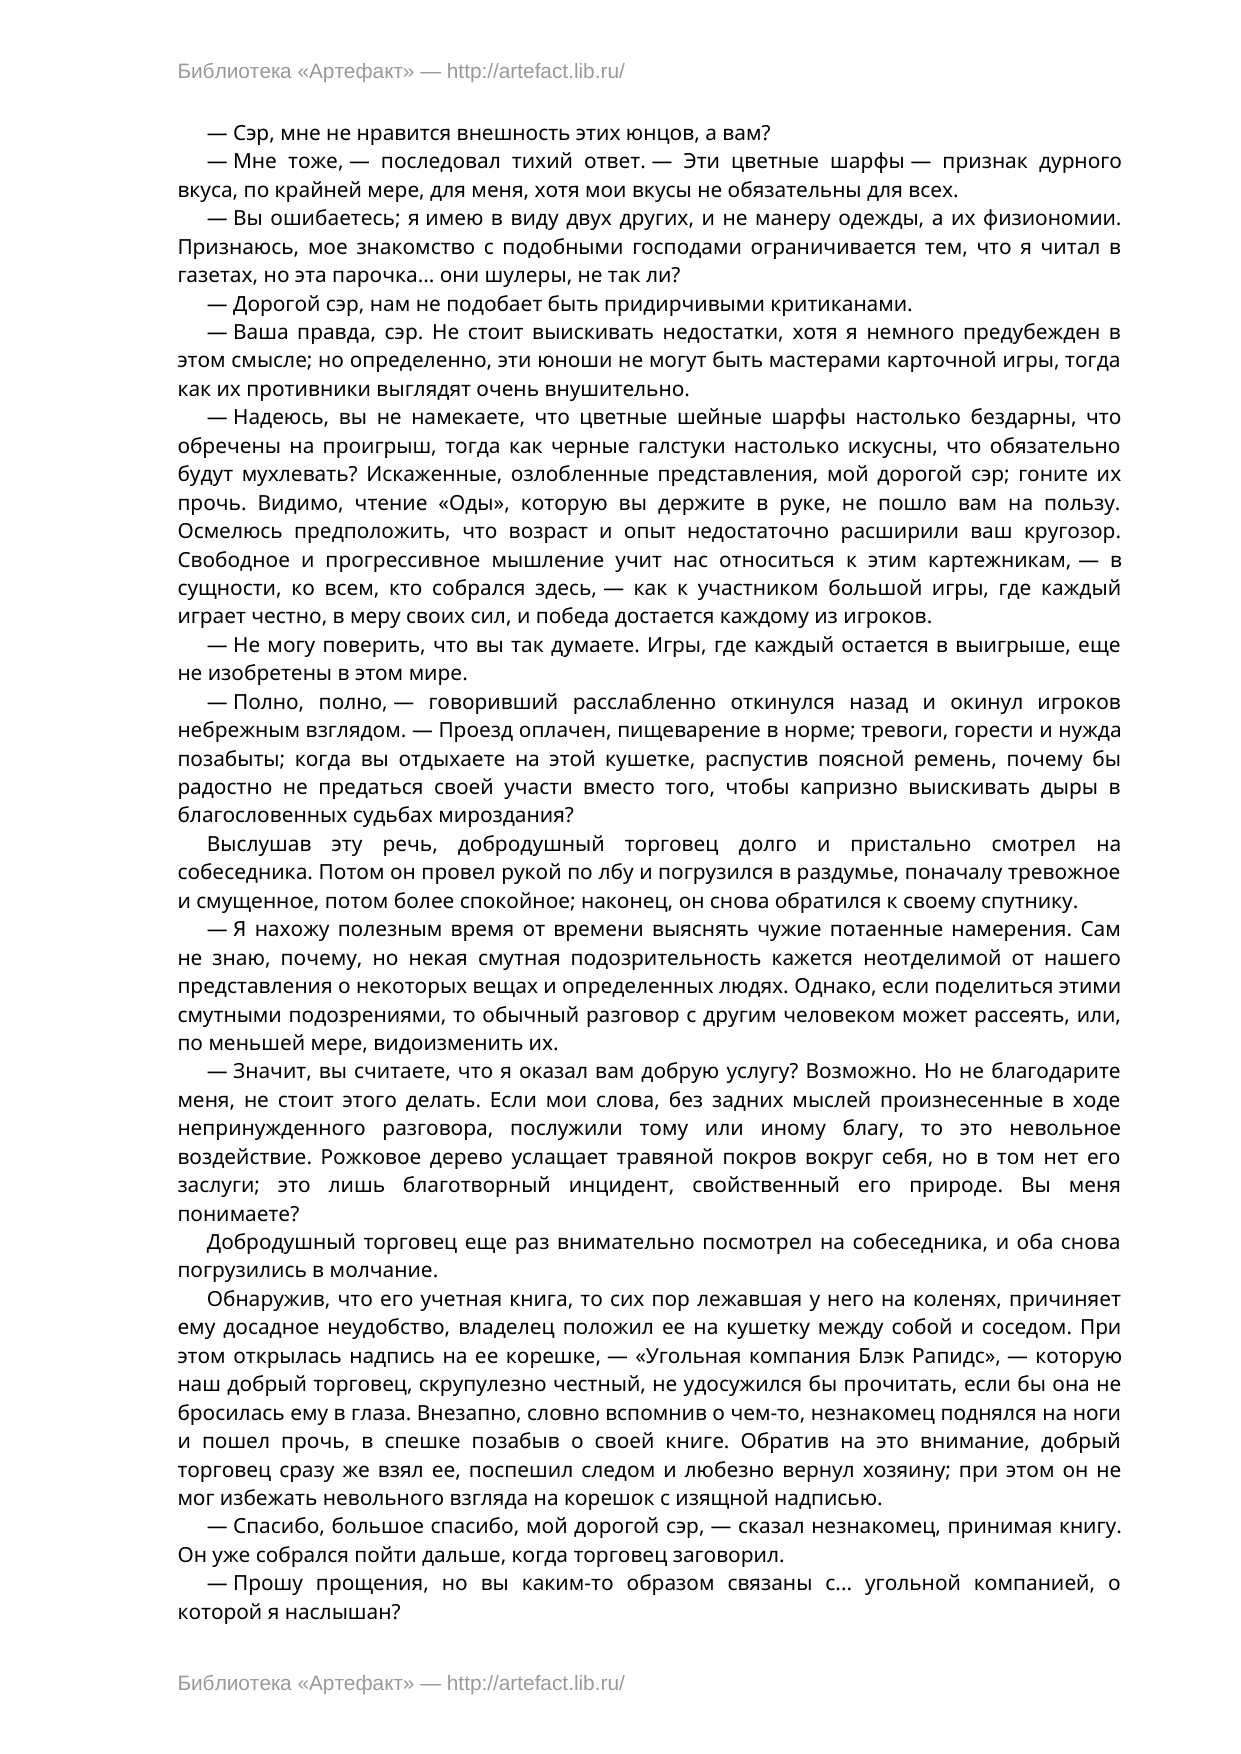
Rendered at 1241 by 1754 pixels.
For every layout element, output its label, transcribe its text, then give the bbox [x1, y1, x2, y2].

text — Полно, полно, — говоривший расслабленно откинулся назад и окинул игроков небрежным взглядом. — Проезд оплачен, пищеварение в норме; тревоги, горести и нужда позабыты; когда вы отдыхаете на этой кушетке, распустив поясной ремень, почему бы радостно не предаться своей участи вместо того, чтобы капризно выискивать дыры в благословенных судьбах мироздания? [177, 687, 1122, 829]
text — Прошу прощения, но вы каким-то образом связаны с... угольной компанией, о которой я наслышан? [177, 1568, 1122, 1625]
text Выслушав эту речь, добродушный торговец долго и пристально смотрел на собеседника. Потом он провел рукой по лбу и погрузился в раздумье, поначалу тревожное и смущенное, потом более спокойное; наконец, он снова обратился к своему спутнику. [177, 829, 1122, 914]
text — Вы ошибаетесь; я имею в виду двух других, и не манеру одежды, а их физиономии. Признаюсь, мое знакомство с подобными господами ограничивается тем, что я читал в газетах, но эта парочка... они шулеры, не так ли? [177, 203, 1122, 289]
text — Ваша правда, сэр. Не стоит выискивать недостатки, хотя я немного предубежден в этом смысле; но определенно, эти юноши не могут быть мастерами карточной игры, тогда как их противники выглядят очень внушительно. [177, 317, 1122, 402]
text — Спасибо, большое спасибо, мой дорогой сэр, — сказал незнакомец, принимая книгу. Он уже собрался пойти дальше, когда торговец заговорил. [177, 1512, 1122, 1568]
text — Дорогой сэр, нам не подобает быть придирчивыми критиканами. [177, 289, 1122, 317]
text — Надеюсь, вы не намекаете, что цветные шейные шарфы настолько бездарны, что обречены на проигрыш, тогда как черные галстуки настолько искусны, что обязательно будут мухлевать? Искаженные, озлобленные представления, мой дорогой сэр; гоните их прочь. Видимо, чтение «Оды», которую вы держите в руке, не пошло вам на пользу. Осмелюсь предположить, что возраст и опыт недостаточно расширили ваш кругозор. Свободное и прогрессивное мышление учит нас относиться к этим картежникам, — в сущности, ко всем, кто собрался здесь, — как к участником большой игры, где каждый играет честно, в меру своих сил, и победа достается каждому из игроков. [177, 402, 1122, 630]
text Обнаружив, что его учетная книга, то сих пор лежавшая у него на коленях, причиняет ему досадное неудобство, владелец положил ее на кушетку между собой и соседом. При этом открылась надпись на ее корешке, — «Угольная компания Блэк Рапидс», — которую наш добрый торговец, скрупулезно честный, не удосужился бы прочитать, если бы она не бросилась ему в глаза. Внезапно, словно вспомнив о чем-то, незнакомец поднялся на ноги и пошел прочь, в спешке позабыв о своей книге. Обратив на это внимание, добрый торговец сразу же взял ее, поспешил следом и любезно вернул хозяину; при этом он не мог избежать невольного взгляда на корешок с изящной надписью. [177, 1284, 1122, 1512]
text — Мне тоже, — последовал тихий ответ. — Эти цветные шарфы — признак дурного вкуса, по крайней мере, для меня, хотя мои вкусы не обязательны для всех. [177, 147, 1122, 203]
text — Я нахожу полезным время от времени выяснять чужие потаенные намерения. Сам не знаю, почему, но некая смутная подозрительность кажется неотделимой от нашего представления о некоторых вещах и определенных людях. Однако, если поделиться этими смутными подозрениями, то обычный разговор с другим человеком может рассеять, или, по меньшей мере, видоизменить их. [177, 914, 1122, 1057]
text Добродушный торговец еще раз внимательно посмотрел на собеседника, и оба снова погрузились в молчание. [177, 1227, 1122, 1284]
text — Сэр, мне не нравится внешность этих юнцов, а вам? [177, 118, 1122, 147]
text — Не могу поверить, что вы так думаете. Игры, где каждый остается в выигрыше, еще не изобретены в этом мире. [177, 630, 1122, 687]
text — Значит, вы считаете, что я оказал вам добрую услугу? Возможно. Но не благодарите меня, не стоит этого делать. Если мои слова, без задних мыслей произнесенные в ходе непринужденного разговора, послужили тому или иному благу, то это невольное воздействие. Рожковое дерево услащает травяной покров вокруг себя, но в том нет его заслуги; это лишь благотворный инцидент, свойственный его природе. Вы меня понимаете? [177, 1057, 1122, 1227]
